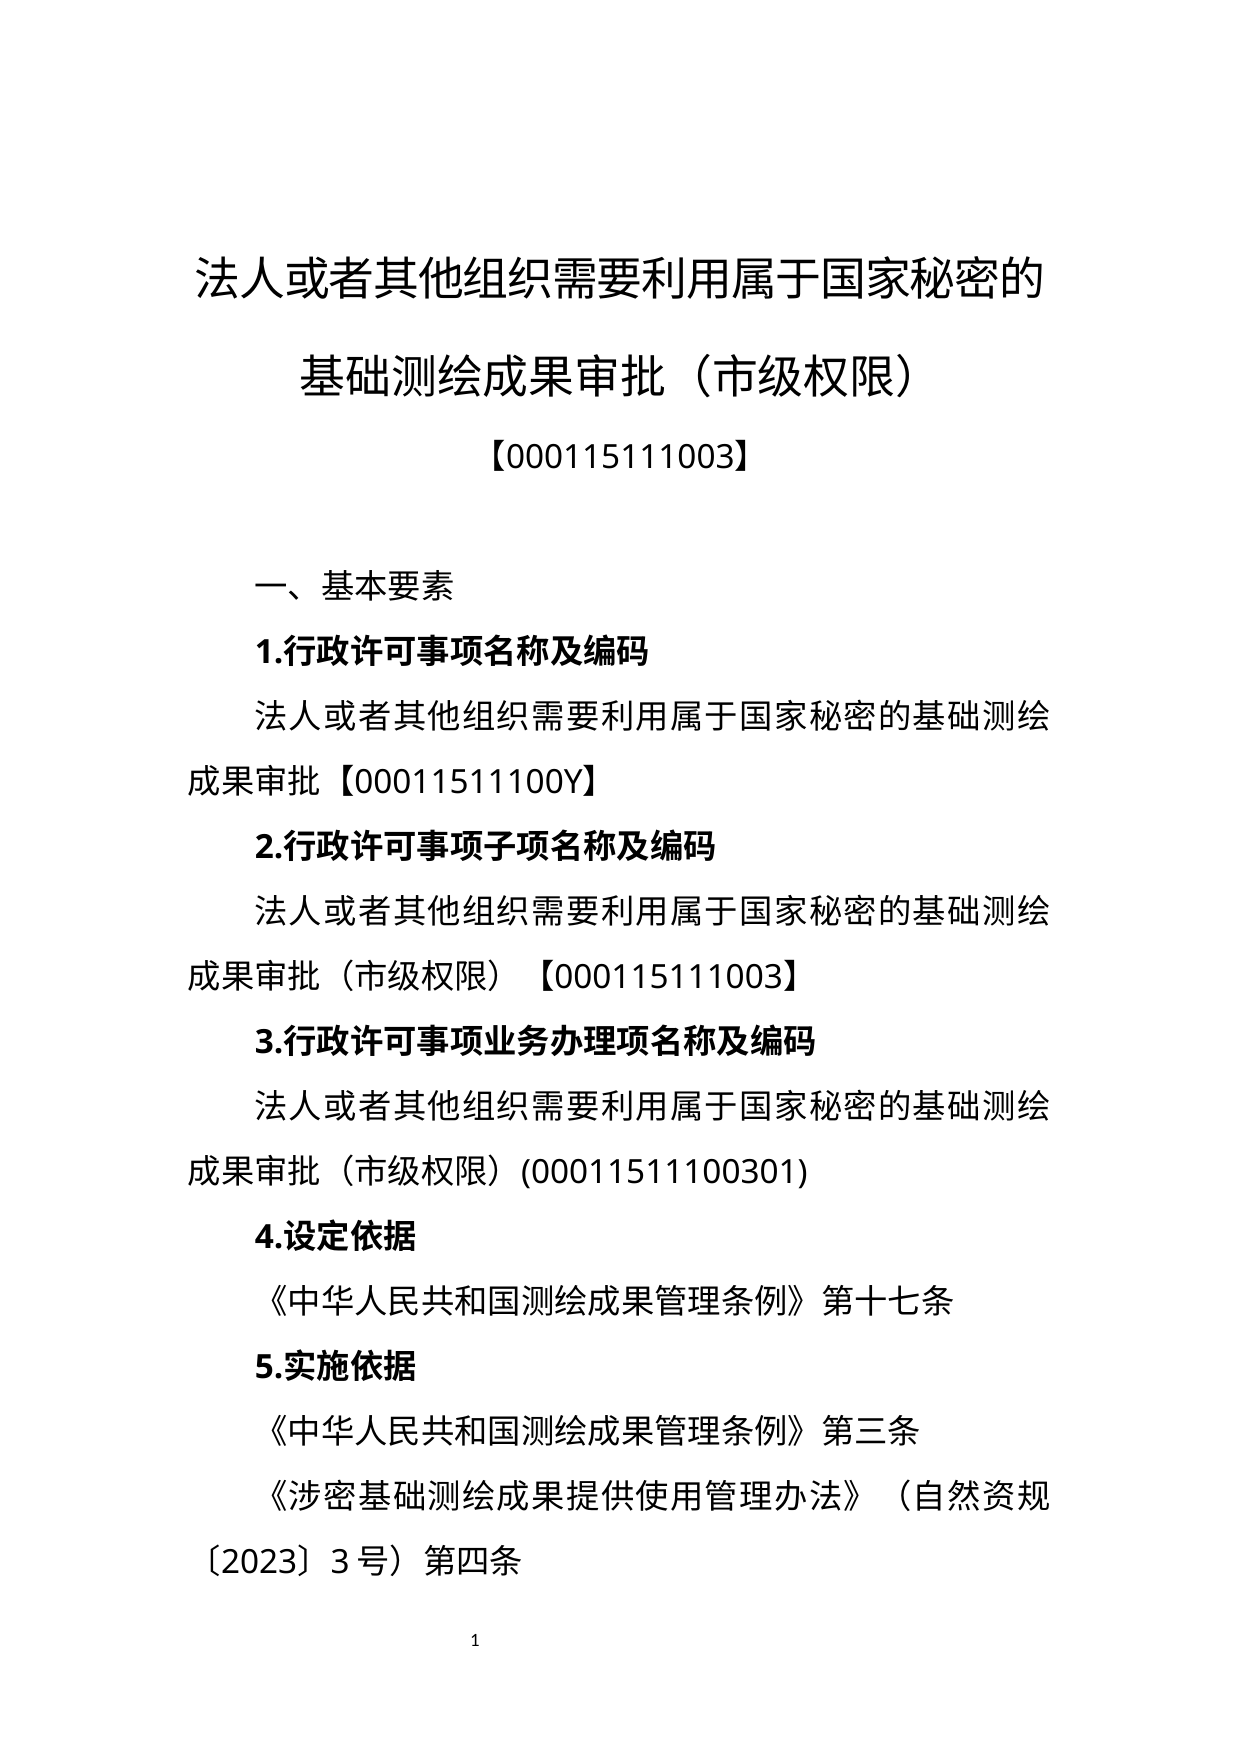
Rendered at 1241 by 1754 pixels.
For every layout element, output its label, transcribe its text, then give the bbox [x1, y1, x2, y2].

text 一、基本要素 [187, 552, 1053, 617]
text 3.行政许可事项业务办理项名称及编码 [187, 1007, 1053, 1072]
text 《中华人民共和国测绘成果管理条例》第十七条 [187, 1267, 1053, 1332]
text 【000115111003】 [187, 422, 1053, 487]
text 法人或者其他组织需要利用属于国家秘密的基础测绘成果审批【00011511100Y】 [187, 682, 1053, 812]
text 4.设定依据 [187, 1202, 1053, 1267]
text 《中华人民共和国测绘成果管理条例》第三条 [187, 1397, 1053, 1462]
text 法人或者其他组织需要利用属于国家秘密的基础测绘成果审批（市级权限）【000115111003】 [187, 877, 1053, 1007]
text 法人或者其他组织需要利用属于国家秘密的基础测绘成果审批（市级权限） [187, 227, 1053, 422]
text 法人或者其他组织需要利用属于国家秘密的基础测绘成果审批（市级权限）(00011511100301) [187, 1072, 1053, 1202]
text 5.实施依据 [187, 1332, 1053, 1397]
text 2.行政许可事项子项名称及编码 [187, 812, 1053, 877]
text 1.行政许可事项名称及编码 [187, 617, 1053, 682]
text 《涉密基础测绘成果提供使用管理办法》（自然资规〔2023〕3号）第四条 [187, 1462, 1053, 1592]
